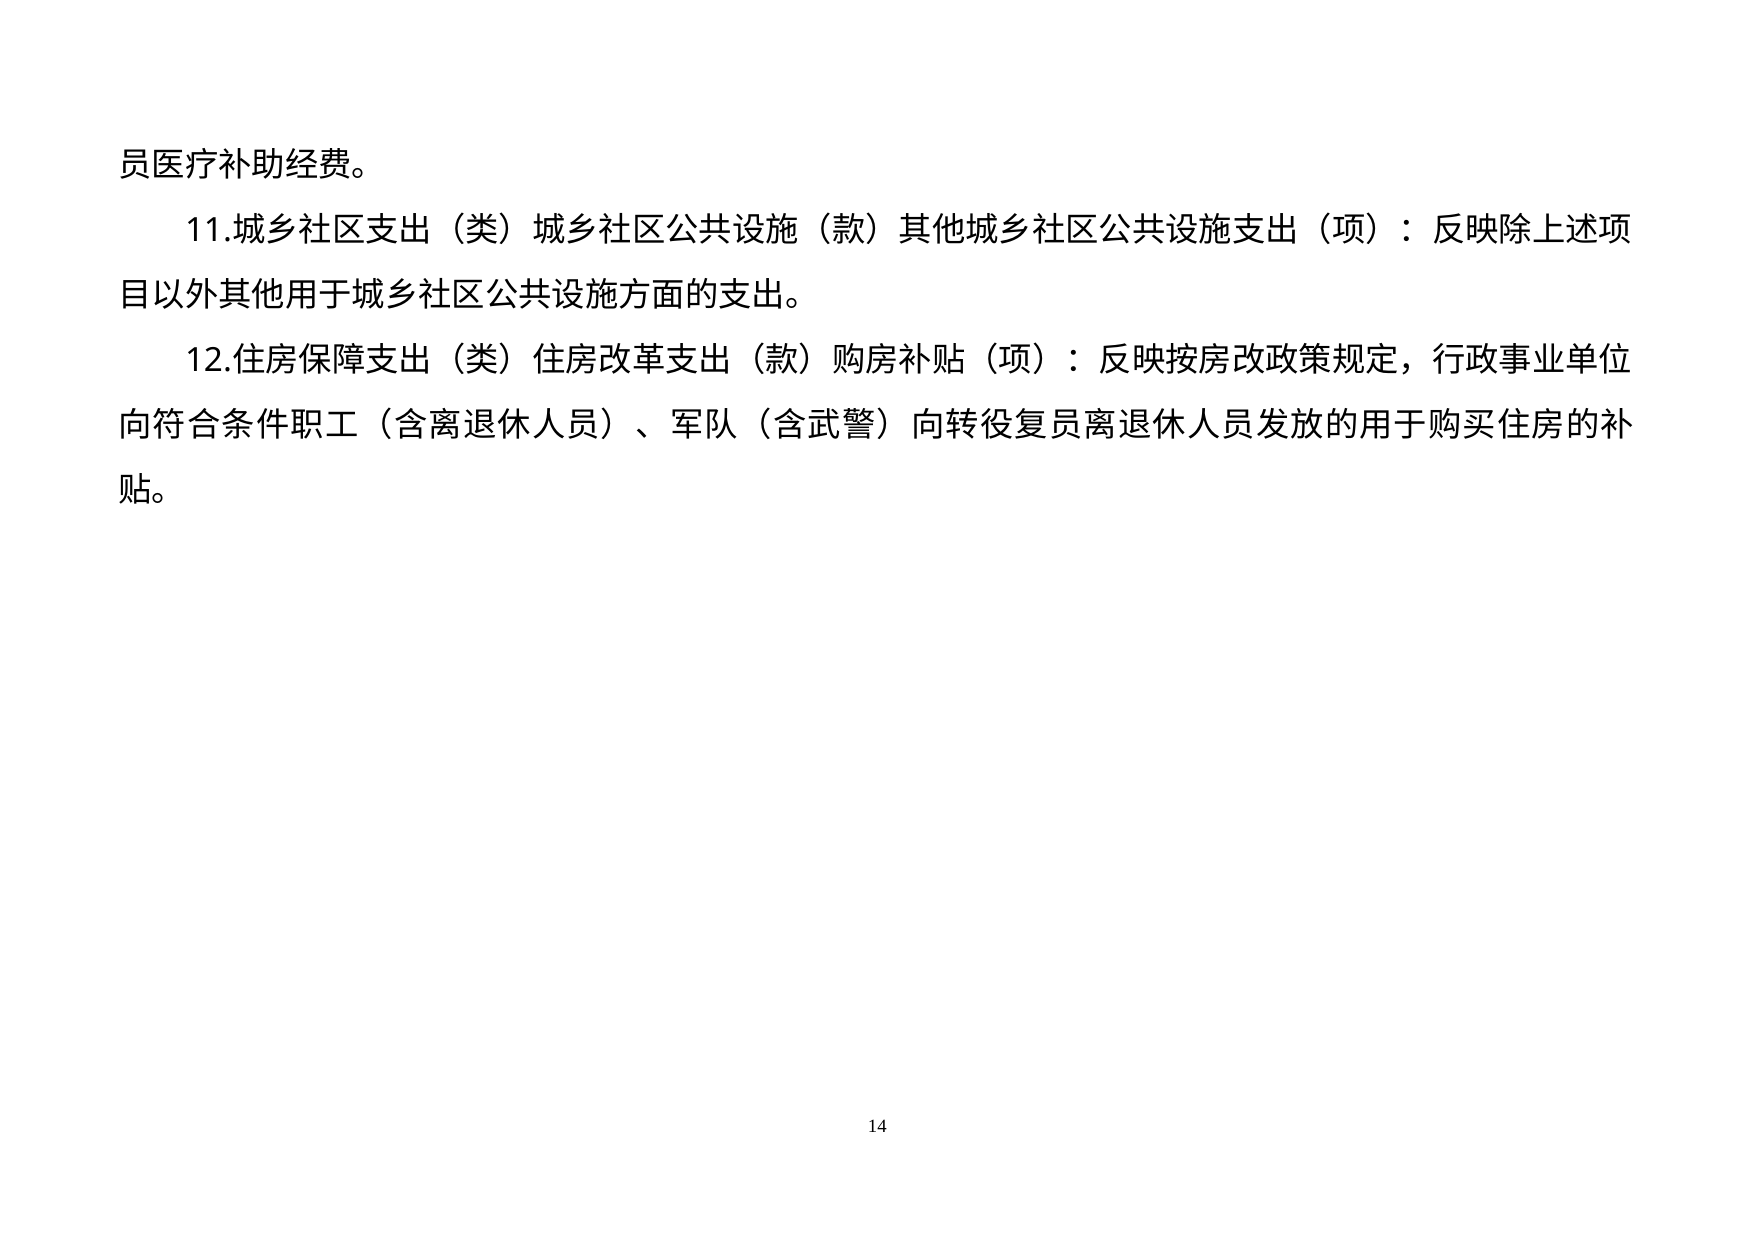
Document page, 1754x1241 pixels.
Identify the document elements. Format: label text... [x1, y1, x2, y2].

text 11.城乡社区支出（类）城乡社区公共设施（款）其他城乡社区公共设施支出（项）：反映除上述项目以外其他用于城乡社区公共设施方面的支出。 [118, 194, 1636, 324]
text 12.住房保障支出（类）住房改革支出（款）购房补贴（项）：反映按房改政策规定，行政事业单位向符合条件职工（含离退休人员）、军队（含武警）向转役复员离退休人员发放的用于购买住房的补贴。 [118, 324, 1636, 519]
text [118, 129, 1636, 194]
